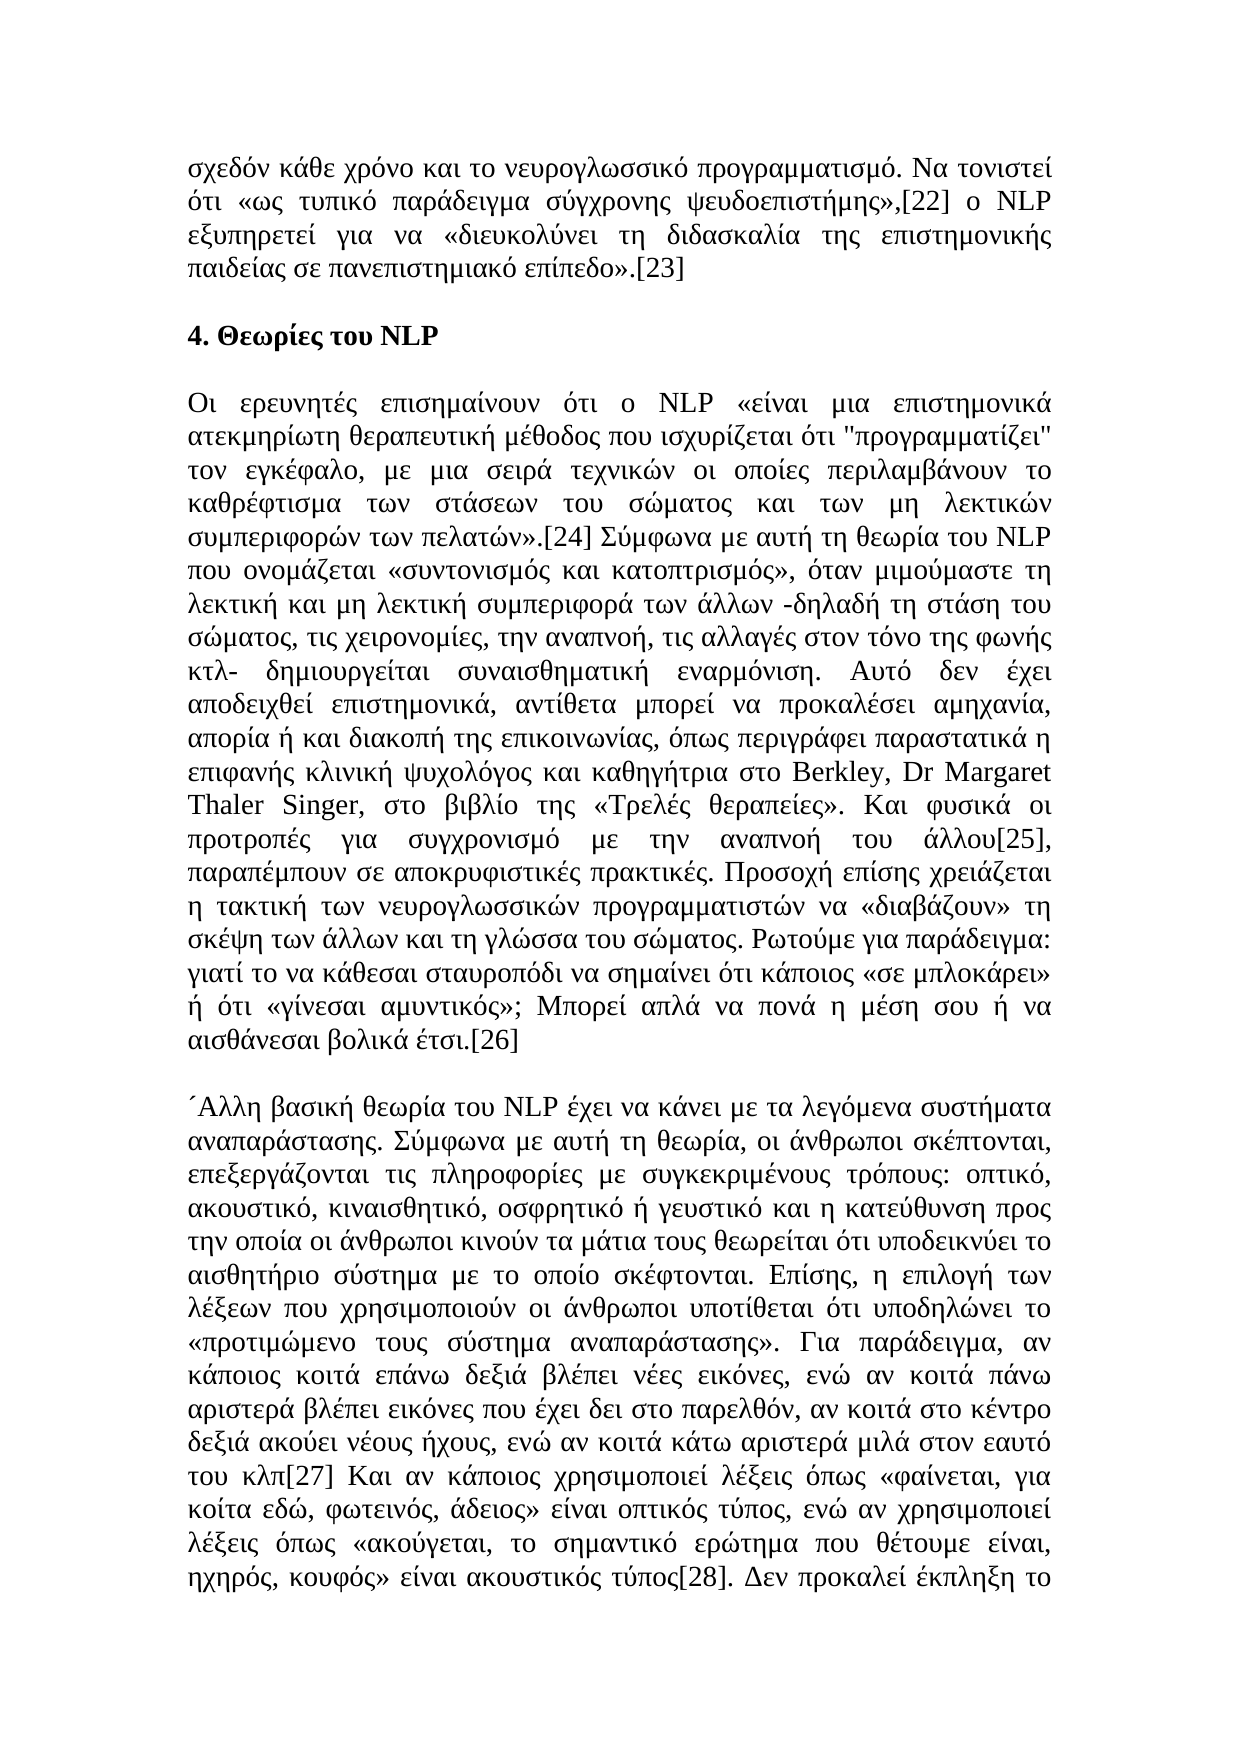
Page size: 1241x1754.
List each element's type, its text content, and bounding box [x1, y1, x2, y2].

text Οι ερευνητές επισημαίνουν ότι ο NLP «είναι μια επιστημονικά ατεκμηρίωτη θεραπευτική μέθοδος που ισχυρίζεται ότι "προγραμματίζει" τον εγκέφαλο, με μια σειρά τεχνικών οι οποίες περιλαμβάνουν το καθρέφτισμα των στάσεων του σώματος και των μη λεκτικών συμπεριφορών των πελατών».[24] Σύμφωνα με αυτή τη θεωρία του NLP που ονομάζεται «συντονισμός και κατοπτρισμός», όταν μιμούμαστε τη λεκτική και μη λεκτική συμπεριφορά των άλλων -δηλαδή τη στάση του σώματος, τις χειρονομίες, την αναπνοή, τις αλλαγές στον τόνο της φωνής κτλ- δημιουργείται συναισθηματική εναρμόνιση. Αυτό δεν έχει αποδειχθεί επιστημονικά, αντίθετα μπορεί να προκαλέσει αμηχανία, απορία ή και διακοπή της επικοινωνίας, όπως περιγράφει παραστατικά η επιφανής κλινική ψυχολόγος και καθηγήτρια στο Berkley, Dr Margaret Thaler Singer, στο βιβλίο της «Τρελές θεραπείες». Και φυσικά οι προτροπές για συγχρονισμό με την αναπνοή του άλλου[25], παραπέμπουν σε αποκρυφιστικές πρακτικές. Προσοχή επίσης χρειάζεται η τακτική των νευρογλωσσικών προγραμματιστών να «διαβάζουν» τη σκέψη των άλλων και τη γλώσσα του σώματος. Ρωτούμε για παράδειγμα: [187, 385, 1053, 955]
text 4. Θεωρίες του NLP [187, 318, 1053, 351]
text γιατί το να κάθεσαι σταυροπόδι να σημαίνει ότι κάποιος «σε μπλοκάρει» ή ότι «γίνεσαι αμυντικός»; Μπορεί απλά να πονά η μέση σου ή να αισθάνεσαι βολικά έτσι.[26] [187, 955, 1053, 1056]
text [187, 150, 1053, 284]
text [187, 1089, 1053, 1592]
